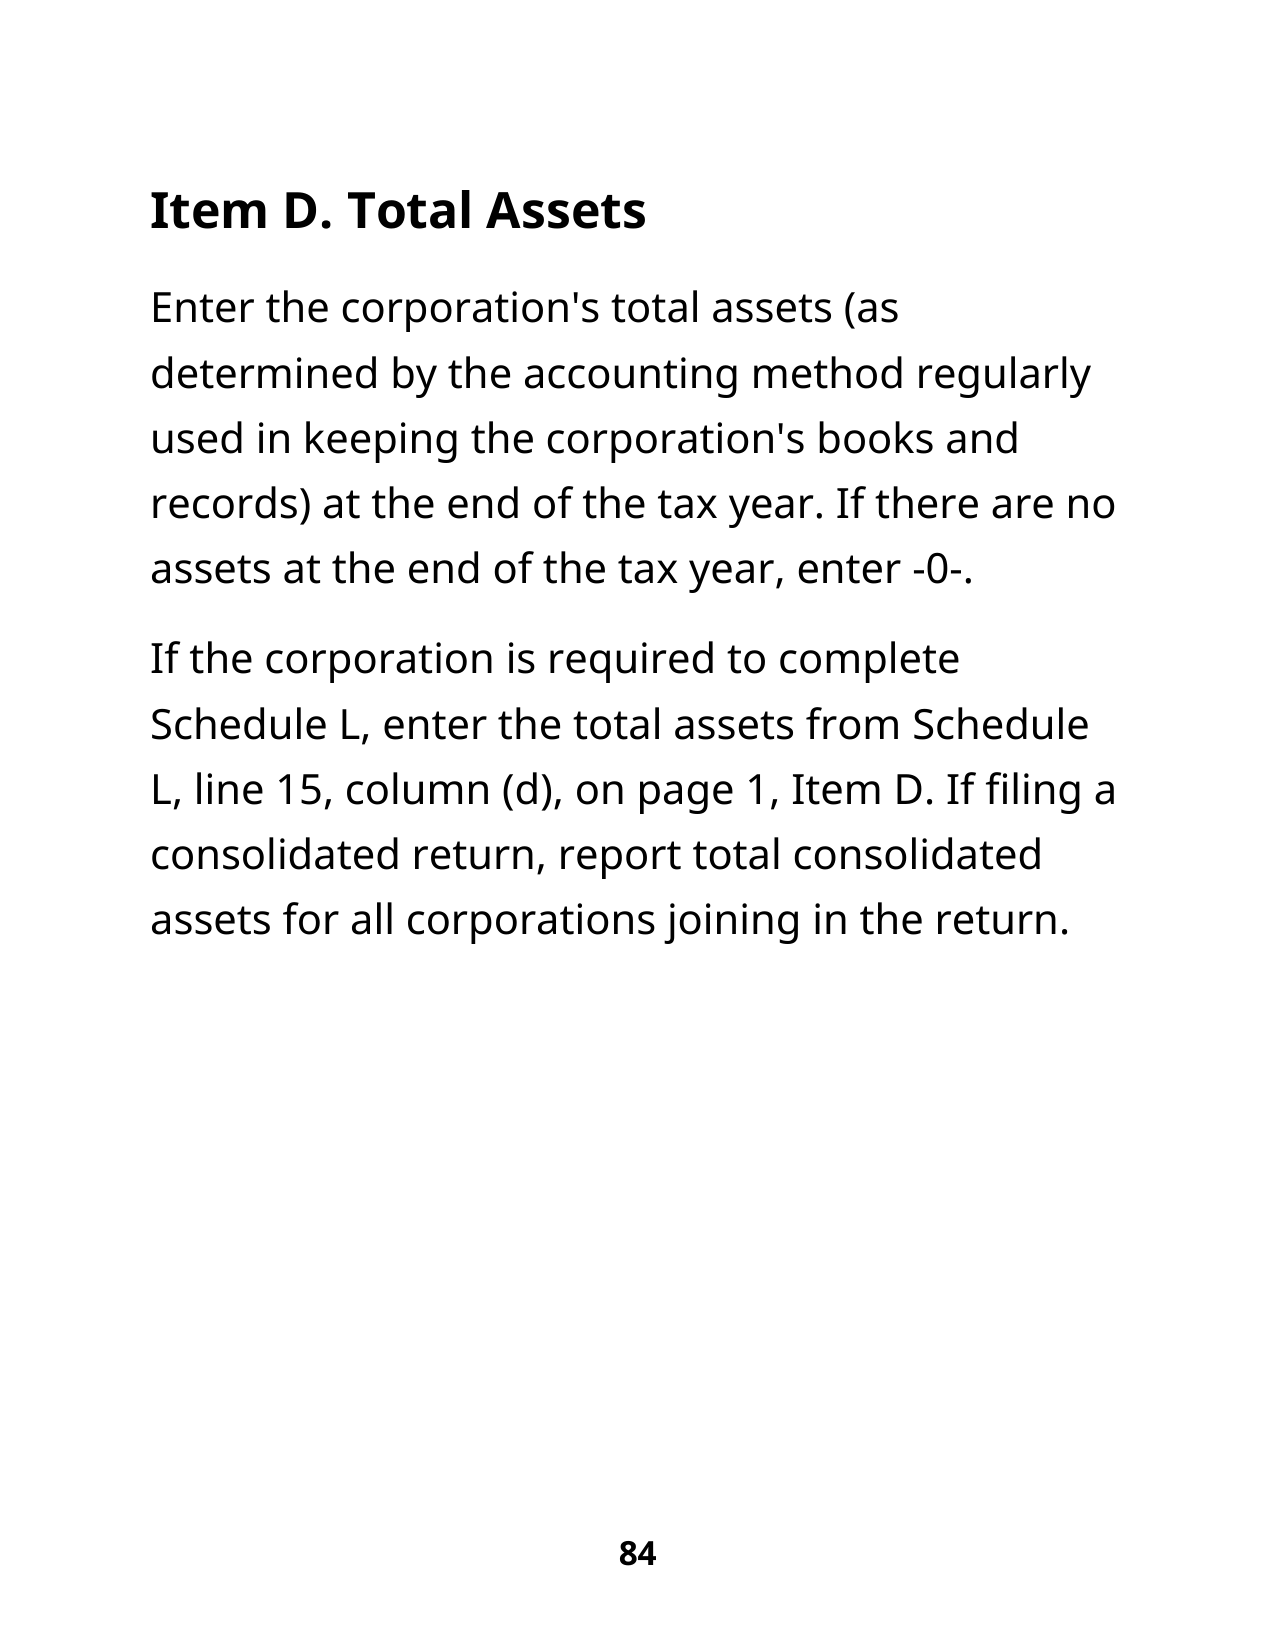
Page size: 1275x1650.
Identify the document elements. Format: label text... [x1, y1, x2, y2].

subtitle Item D. Total Assets [150, 175, 1125, 243]
text Enter the corporation's total assets (as determined by the accounting method regularly used in keeping the corporation's books and records) at the end of the tax year. If there are no assets at the end of the tax year, enter -0-. [150, 278, 1125, 596]
text If the corporation is required to complete Schedule L, enter the total assets from Schedule L, line 15, column (d), on page 1, Item D. If filing a consolidated return, report total consolidated assets for all corporations joining in the return. [150, 629, 1125, 947]
